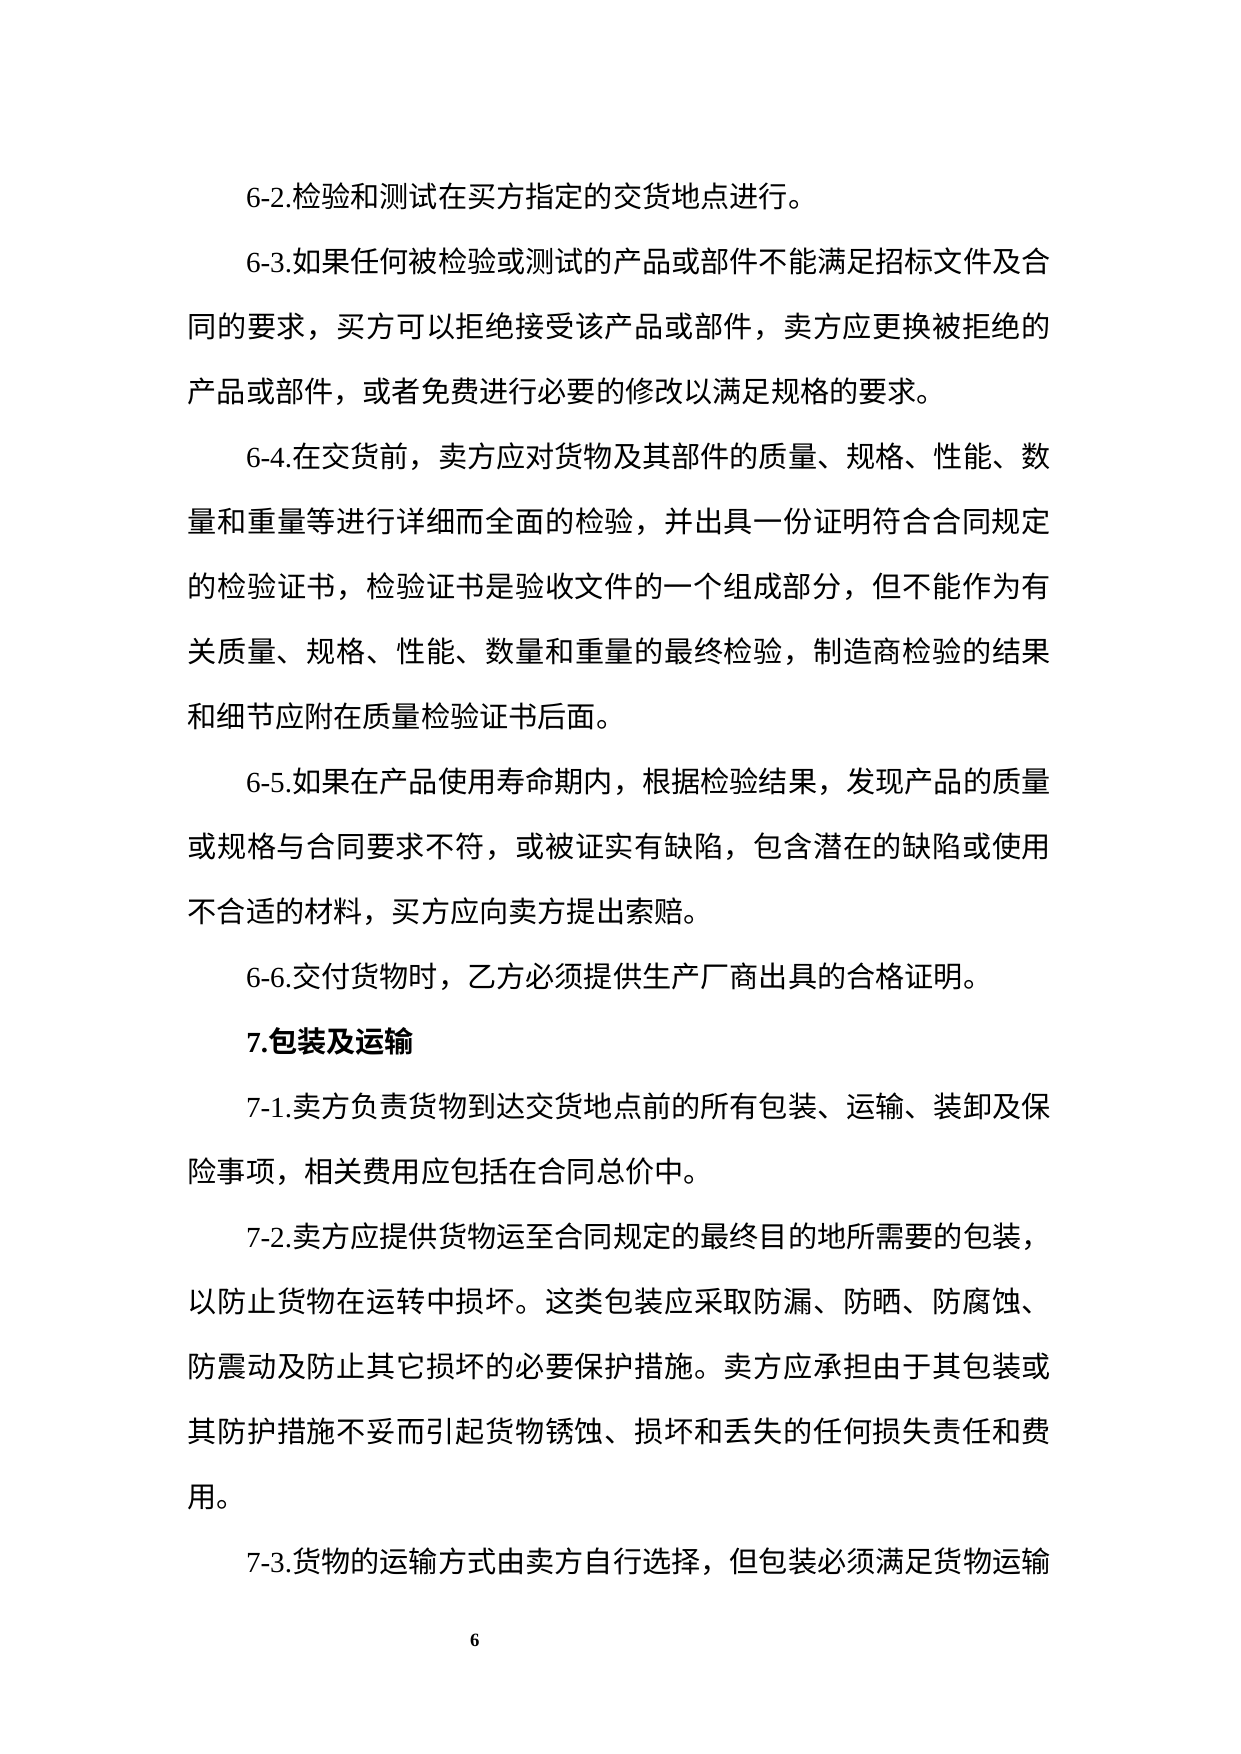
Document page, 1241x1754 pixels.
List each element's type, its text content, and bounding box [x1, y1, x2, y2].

text 6-5.如果在产品使用寿命期内，根据检验结果，发现产品的质量或规格与合同要求不符，或被证实有缺陷，包含潜在的缺陷或使用不合适的材料，买方应向卖方提出索赔。 [187, 747, 1053, 942]
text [187, 1527, 1053, 1592]
text 7-1.卖方负责货物到达交货地点前的所有包装、运输、装卸及保险事项，相关费用应包括在合同总价中。 [187, 1072, 1053, 1202]
text 6-3.如果任何被检验或测试的产品或部件不能满足招标文件及合同的要求，买方可以拒绝接受该产品或部件，卖方应更换被拒绝的产品或部件，或者免费进行必要的修改以满足规格的要求。 [187, 227, 1053, 422]
text 7.包装及运输 [187, 1007, 1053, 1072]
text 6-2.检验和测试在买方指定的交货地点进行。 [187, 162, 1053, 227]
text 7-2.卖方应提供货物运至合同规定的最终目的地所需要的包装，以防止货物在运转中损坏。这类包装应采取防漏、防晒、防腐蚀、防震动及防止其它损坏的必要保护措施。卖方应承担由于其包装或其防护措施不妥而引起货物锈蚀、损坏和丢失的任何损失责任和费用。 [187, 1202, 1053, 1527]
text 6-6.交付货物时，乙方必须提供生产厂商出具的合格证明。 [187, 942, 1053, 1007]
text 6-4.在交货前，卖方应对货物及其部件的质量、规格、性能、数量和重量等进行详细而全面的检验，并出具一份证明符合合同规定的检验证书，检验证书是验收文件的一个组成部分，但不能作为有关质量、规格、性能、数量和重量的最终检验，制造商检验的结果和细节应附在质量检验证书后面。 [187, 422, 1053, 747]
